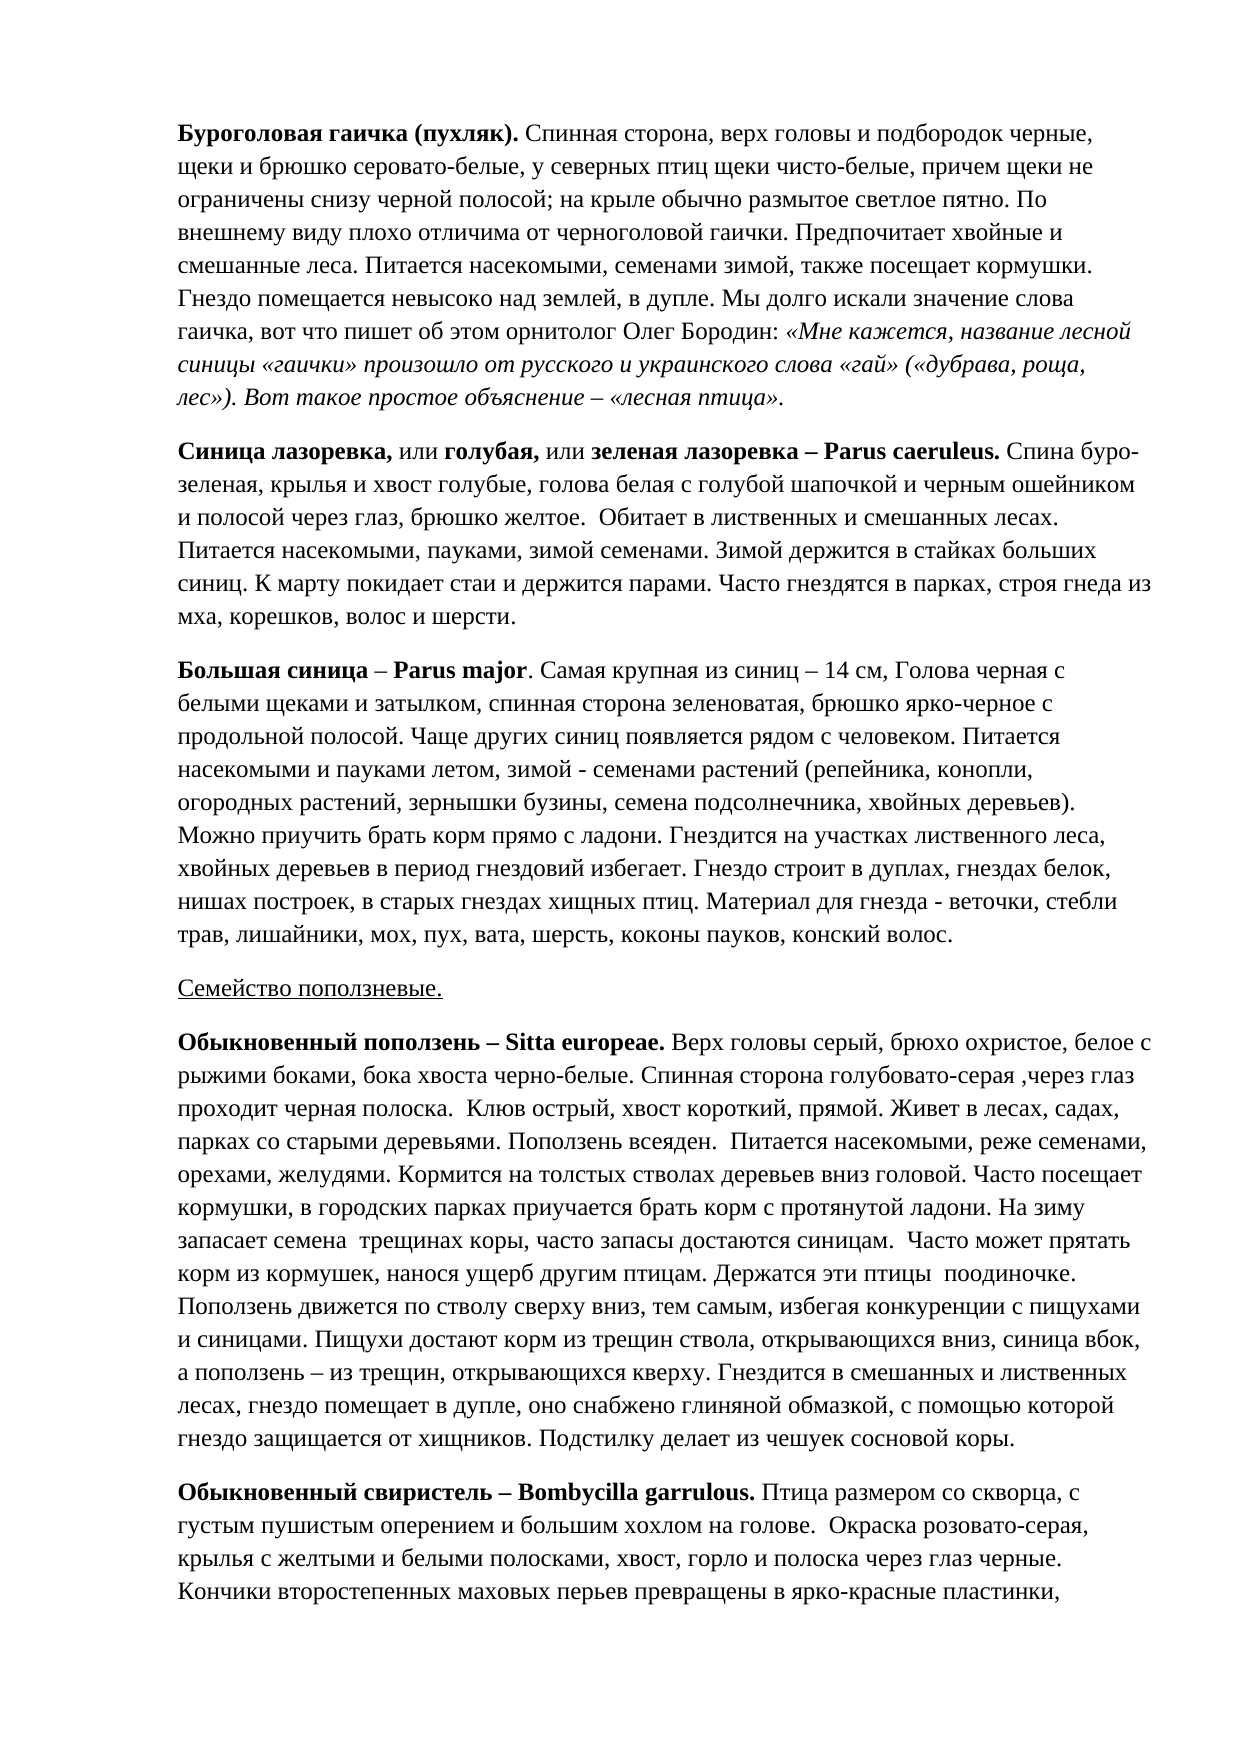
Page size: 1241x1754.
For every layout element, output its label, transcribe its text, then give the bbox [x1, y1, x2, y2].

text Обыкновенный поползень – Sitta europeae. Верх головы серый, брюхо охристое, белое с рыжими боками, бока хвоста черно-белые. Спинная сторона голубовато-серая ,через глаз проходит черная полоска. Клюв острый, хвост короткий, прямой. Живет в лесах, садах, парках со старыми деревьями. Поползень всеяден. Питается насекомыми, реже семенами, орехами, желудями. Кормится на толстых стволах деревьев вниз головой. Часто посещает кормушки, в городских парках приучается брать корм с протянутой ладони. На зиму запасает семена трещинах коры, часто запасы достаются синицам. Часто может прятать корм из кормушек, нанося ущерб другим птицам. Держатся эти птицы поодиночке. Поползень движется по стволу сверху вниз, тем самым, избегая конкуренции с пищухами и синицами. Пищухи достают корм из трещин ствола, открывающихся вниз, синица вбок, а поползень – из трещин, открывающихся кверху. Гнездится в смешанных и лиственных лесах, гнездо помещает в дупле, оно снабжено глиняной обмазкой, с помощью которой гнездо защищается от хищников. Подстилку делает из чешуек сосновой коры. [177, 1027, 1152, 1452]
text Семейство поползневые. [177, 973, 1152, 1002]
text Буроголовая гаичка (пухляк). Спинная сторона, верх головы и подбородок черные, щеки и брюшко серовато-белые, у северных птиц щеки чисто-белые, причем щеки не ограничены снизу черной полосой; на крыле обычно размытое светлое пятно. По внешнему виду плохо отличима от черноголовой гаички. Предпочитает хвойные и смешанные леса. Питается насекомыми, семенами зимой, также посещает кормушки. Гнездо помещается невысоко над землей, в дупле. Мы долго искали значение слова гаичка, вот что пишет об этом орнитолог Олег Бородин: «Мне кажется, название лесной синицы «гаички» произошло от русского и украинского слова «гай» («дубрава, роща, лес»). Вот такое простое объяснение – «лесная птица». [177, 118, 1152, 411]
text Синица лазоревка, или голубая, или зеленая лазоревка – Parus caeruleus. Спина буро-зеленая, крылья и хвост голубые, голова белая с голубой шапочкой и черным ошейником и полосой через глаз, брюшко желтое. Обитает в лиственных и смешанных лесах. Питается насекомыми, пауками, зимой семенами. Зимой держится в стайках больших синиц. К марту покидает стаи и держится парами. Часто гнездятся в парках, строя гнеда из мха, корешков, волос и шерсти. [177, 436, 1152, 630]
text Большая синица – Parus major. Самая крупная из синиц – 14 см, Голова черная с белыми щеками и затылком, спинная сторона зеленоватая, брюшко ярко-черное с продольной полосой. Чаще других синиц появляется рядом с человеком. Питается насекомыми и пауками летом, зимой - семенами растений (репейника, конопли, огородных растений, зернышки бузины, семена подсолнечника, хвойных деревьев). Можно приучить брать корм прямо с ладони. Гнездится на участках лиственного леса, хвойных деревьев в период гнездовий избегает. Гнездо строит в дуплах, гнездах белок, нишах построек, в старых гнездах хищных птиц. Материал для гнезда - веточки, стебли трав, лишайники, мох, пух, вата, шерсть, коконы пауков, конский волос. [177, 655, 1152, 948]
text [177, 1477, 1152, 1605]
